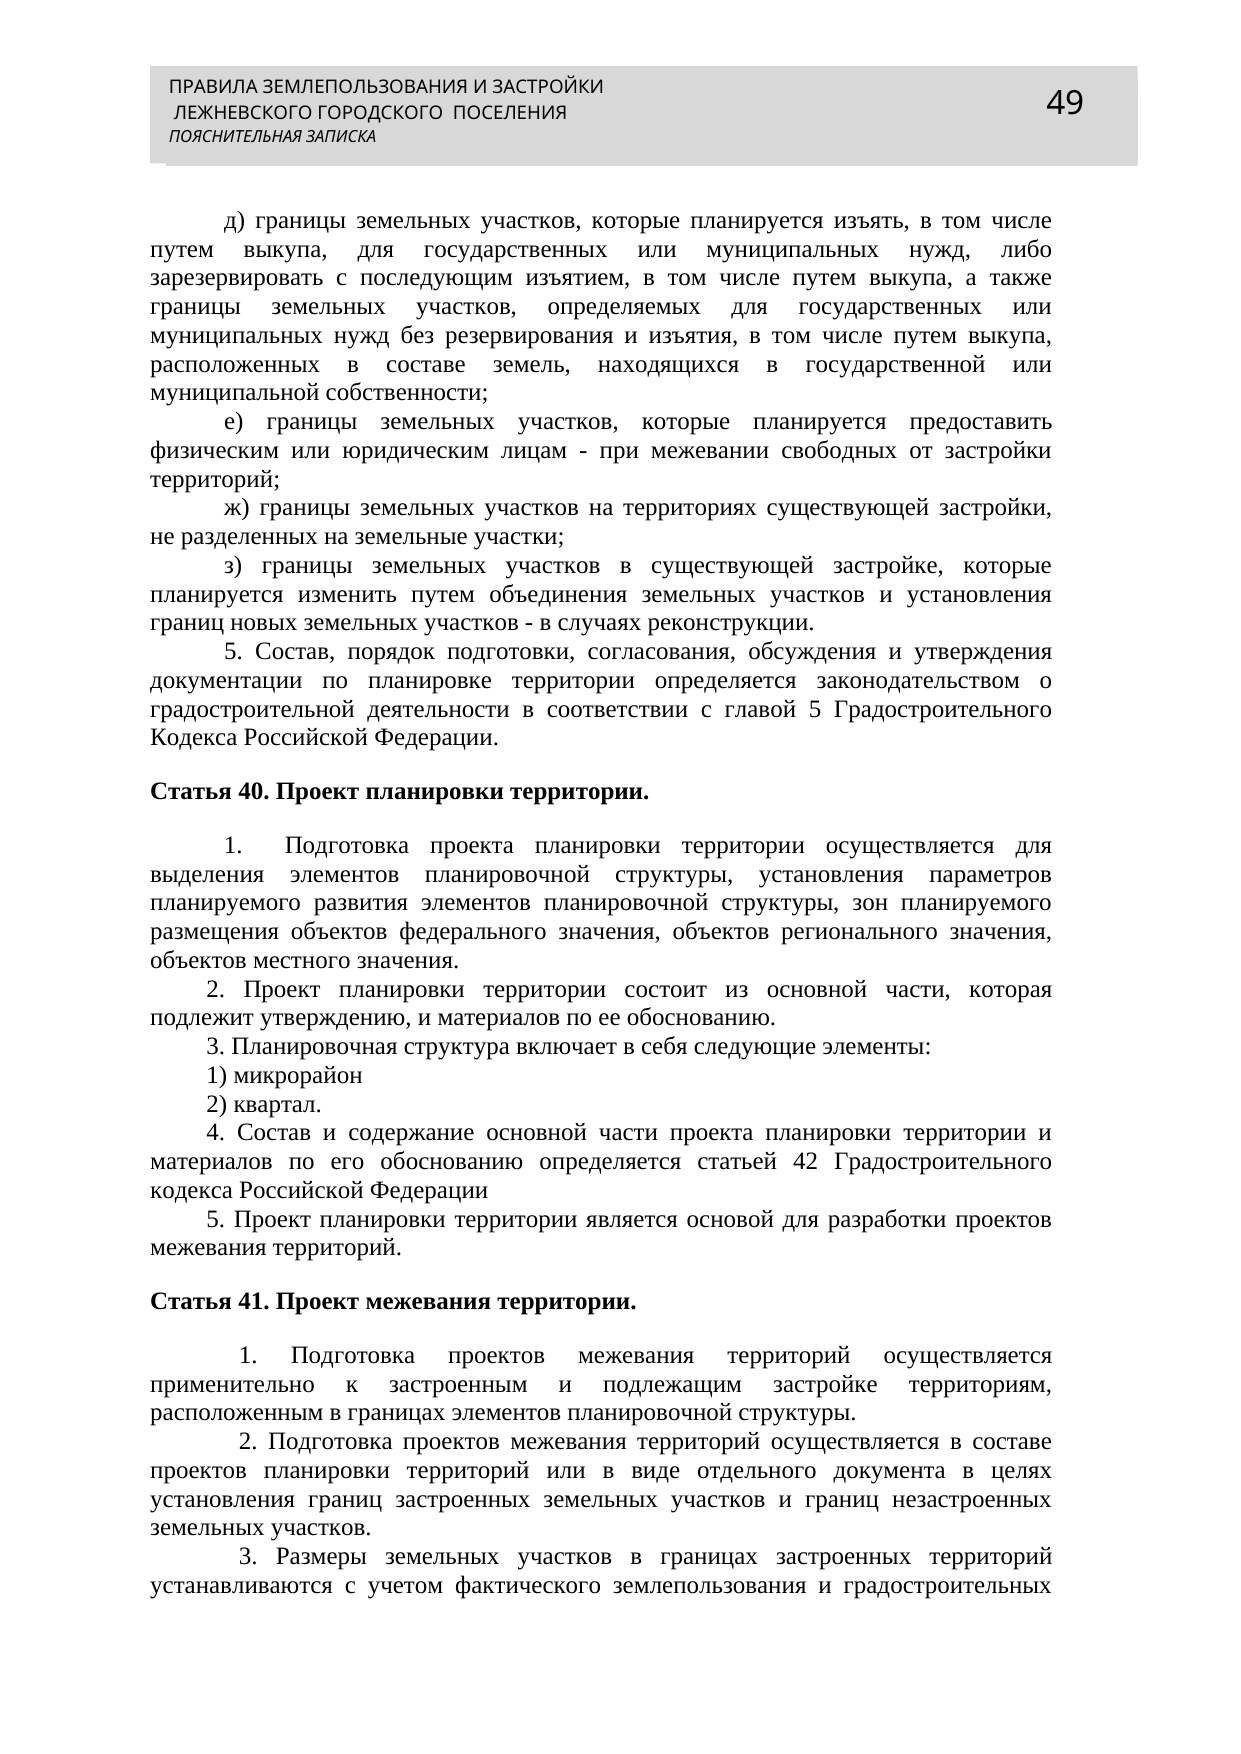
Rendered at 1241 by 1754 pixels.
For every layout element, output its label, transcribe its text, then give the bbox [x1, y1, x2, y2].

subtitle Статья 41. Проект межевания территории. [150, 1286, 1053, 1315]
text ж) границы земельных участков на территориях существующей застройки, не разделенных на земельные участки; [150, 492, 1053, 550]
text 1. Подготовка проекта планировки территории осуществляется для выделения элементов планировочной структуры, установления параметров планируемого развития элементов планировочной структуры, зон планируемого размещения объектов федерального значения, объектов регионального значения, объектов местного значения. [150, 830, 1053, 974]
text 1. Подготовка проектов межевания территорий осуществляется применительно к застроенным и подлежащим застройке территориям, расположенным в границах элементов планировочной структуры. [150, 1340, 1053, 1426]
text 3. Планировочная структура включает в себя следующие элементы: [150, 1031, 1053, 1060]
text 4. Состав и содержание основной части проекта планировки территории и материалов по его обоснованию определяется статьей 42 Градостроительного кодекса Российской Федерации [150, 1117, 1053, 1204]
subtitle Статья 40. Проект планировки территории. [150, 776, 1053, 805]
text 2) квартал. [150, 1089, 1053, 1117]
text 5. Состав, порядок подготовки, согласования, обсуждения и утверждения документации по планировке территории определяется законодательством о градостроительной деятельности в соответствии с главой 5 Градостроительного Кодекса Российской Федерации. [150, 636, 1053, 751]
text 2. Подготовка проектов межевания территорий осуществляется в составе проектов планировки территорий или в виде отдельного документа в целях установления границ застроенных земельных участков и границ незастроенных земельных участков. [150, 1426, 1053, 1541]
text з) границы земельных участков в существующей застройке, которые планируется изменить путем объединения земельных участков и установления границ новых земельных участков - в случаях реконструкции. [150, 550, 1053, 636]
text 1) микрорайон [150, 1060, 1053, 1089]
text 5. Проект планировки территории является основой для разработки проектов межевания территорий. [150, 1204, 1053, 1261]
text е) границы земельных участков, которые планируется предоставить физическим или юридическим лицам - при межевании свободных от застройки территорий; [150, 406, 1053, 492]
text д) границы земельных участков, которые планируется изъять, в том числе путем выкупа, для государственных или муниципальных нужд, либо зарезервировать с последующим изъятием, в том числе путем выкупа, а также границы земельных участков, определяемых для государственных или муниципальных нужд без резервирования и изъятия, в том числе путем выкупа, расположенных в составе земель, находящихся в государственной или муниципальной собственности; [150, 205, 1053, 406]
text 2. Проект планировки территории состоит из основной части, которая подлежит утверждению, и материалов по ее обоснованию. [150, 974, 1053, 1031]
